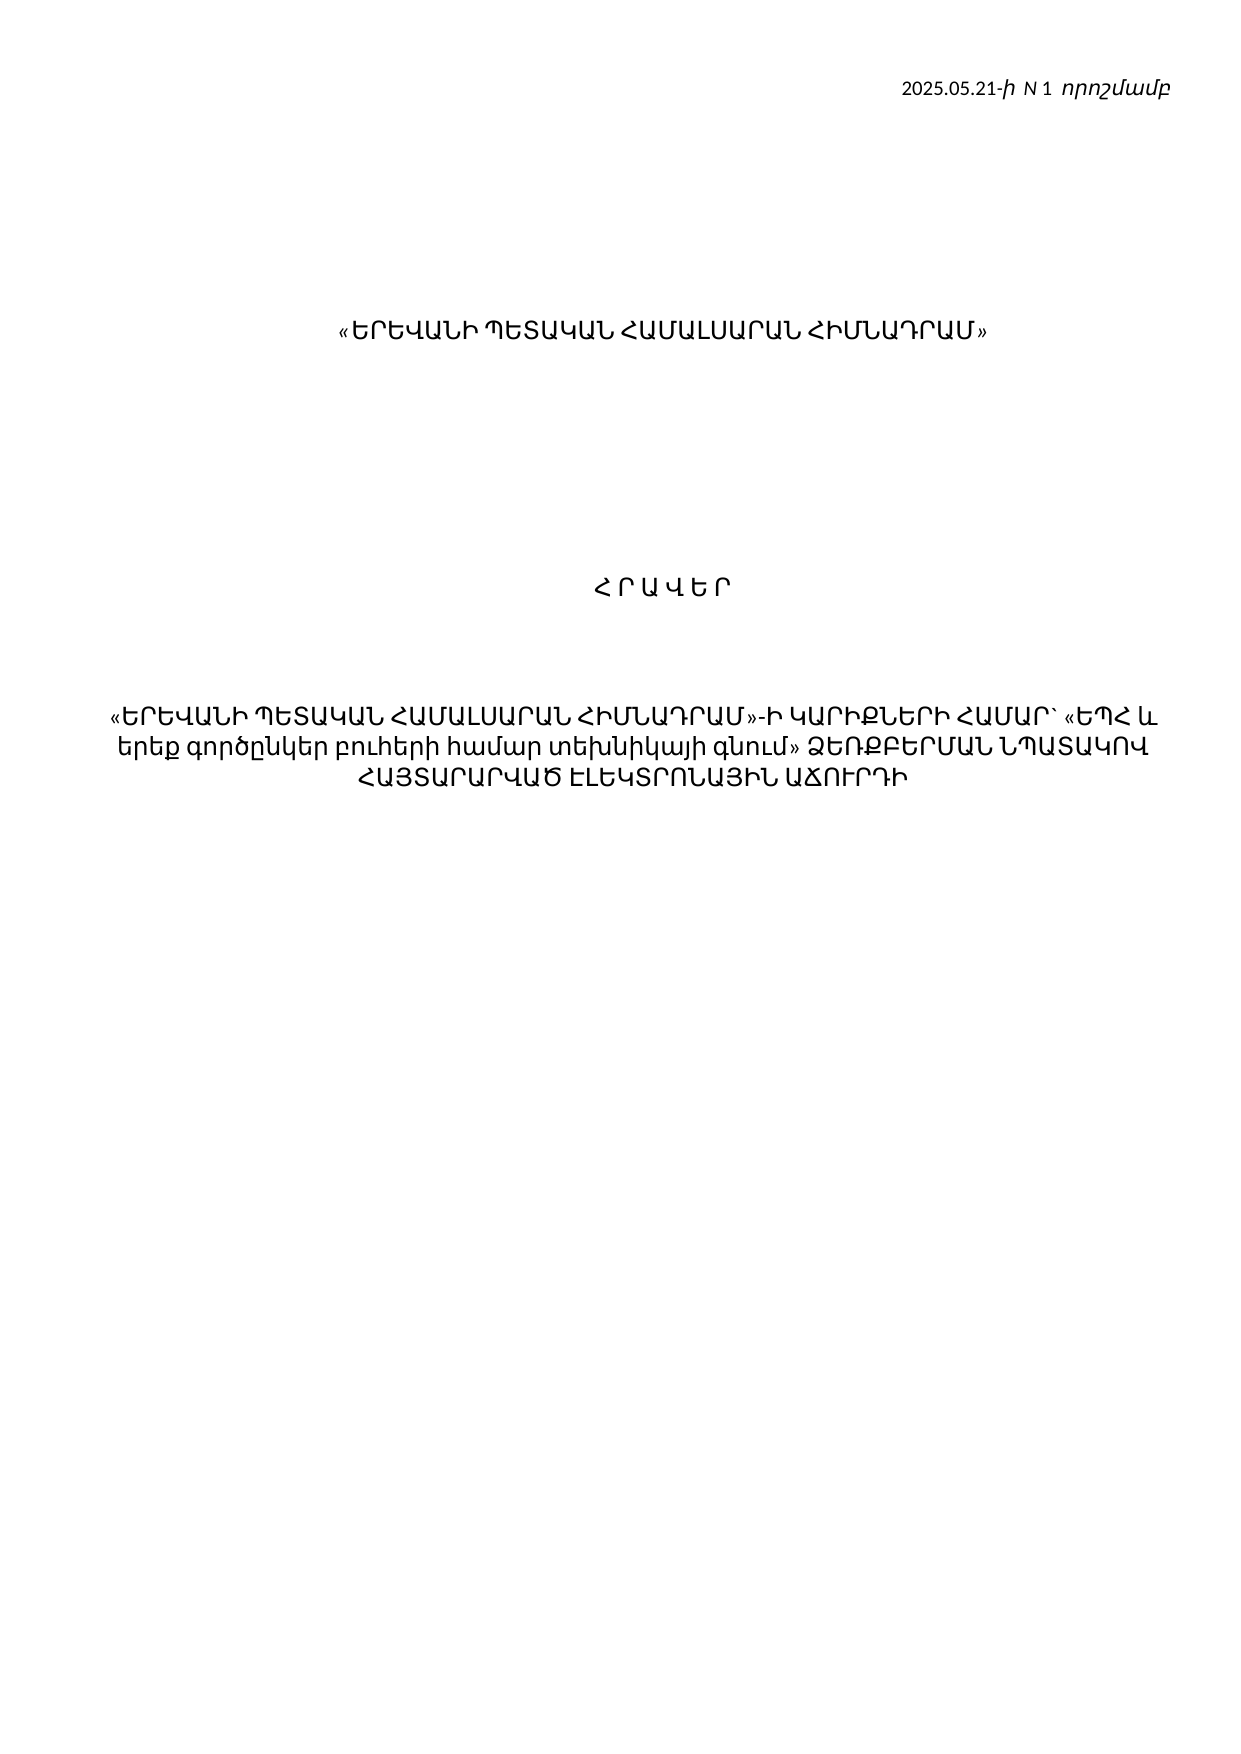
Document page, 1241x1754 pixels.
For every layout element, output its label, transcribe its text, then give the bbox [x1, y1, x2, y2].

text Հ Ր Ա Վ Ե Ր [94, 572, 1172, 602]
text « ԵՐԵՎԱՆԻ ՊԵՏԱԿԱՆ ՀԱՄԱԼՍԱՐԱՆ ՀԻՄՆԱԴՐԱՄ» [94, 316, 1172, 346]
text 2025.05.21 -ի N 1 որոշմամբ [94, 75, 1171, 100]
text «ԵՐԵՎԱՆԻ ՊԵՏԱԿԱՆ ՀԱՄԱԼՍԱՐԱՆ ՀԻՄՆԱԴՐԱՄ»-Ի ԿԱՐԻՔՆԵՐԻ ՀԱՄԱՐ` «ԵՊՀ և երեք գործընկեր բուհերի համար տեխնիկայի գնում» ՁԵՌՔԲԵՐՄԱՆ ՆՊԱՏԱԿՈՎ ՀԱՅՏԱՐԱՐՎԱԾ ԷԼԵԿՏՐՈՆԱՅԻՆ ԱՃՈՒՐԴԻ [94, 701, 1172, 792]
